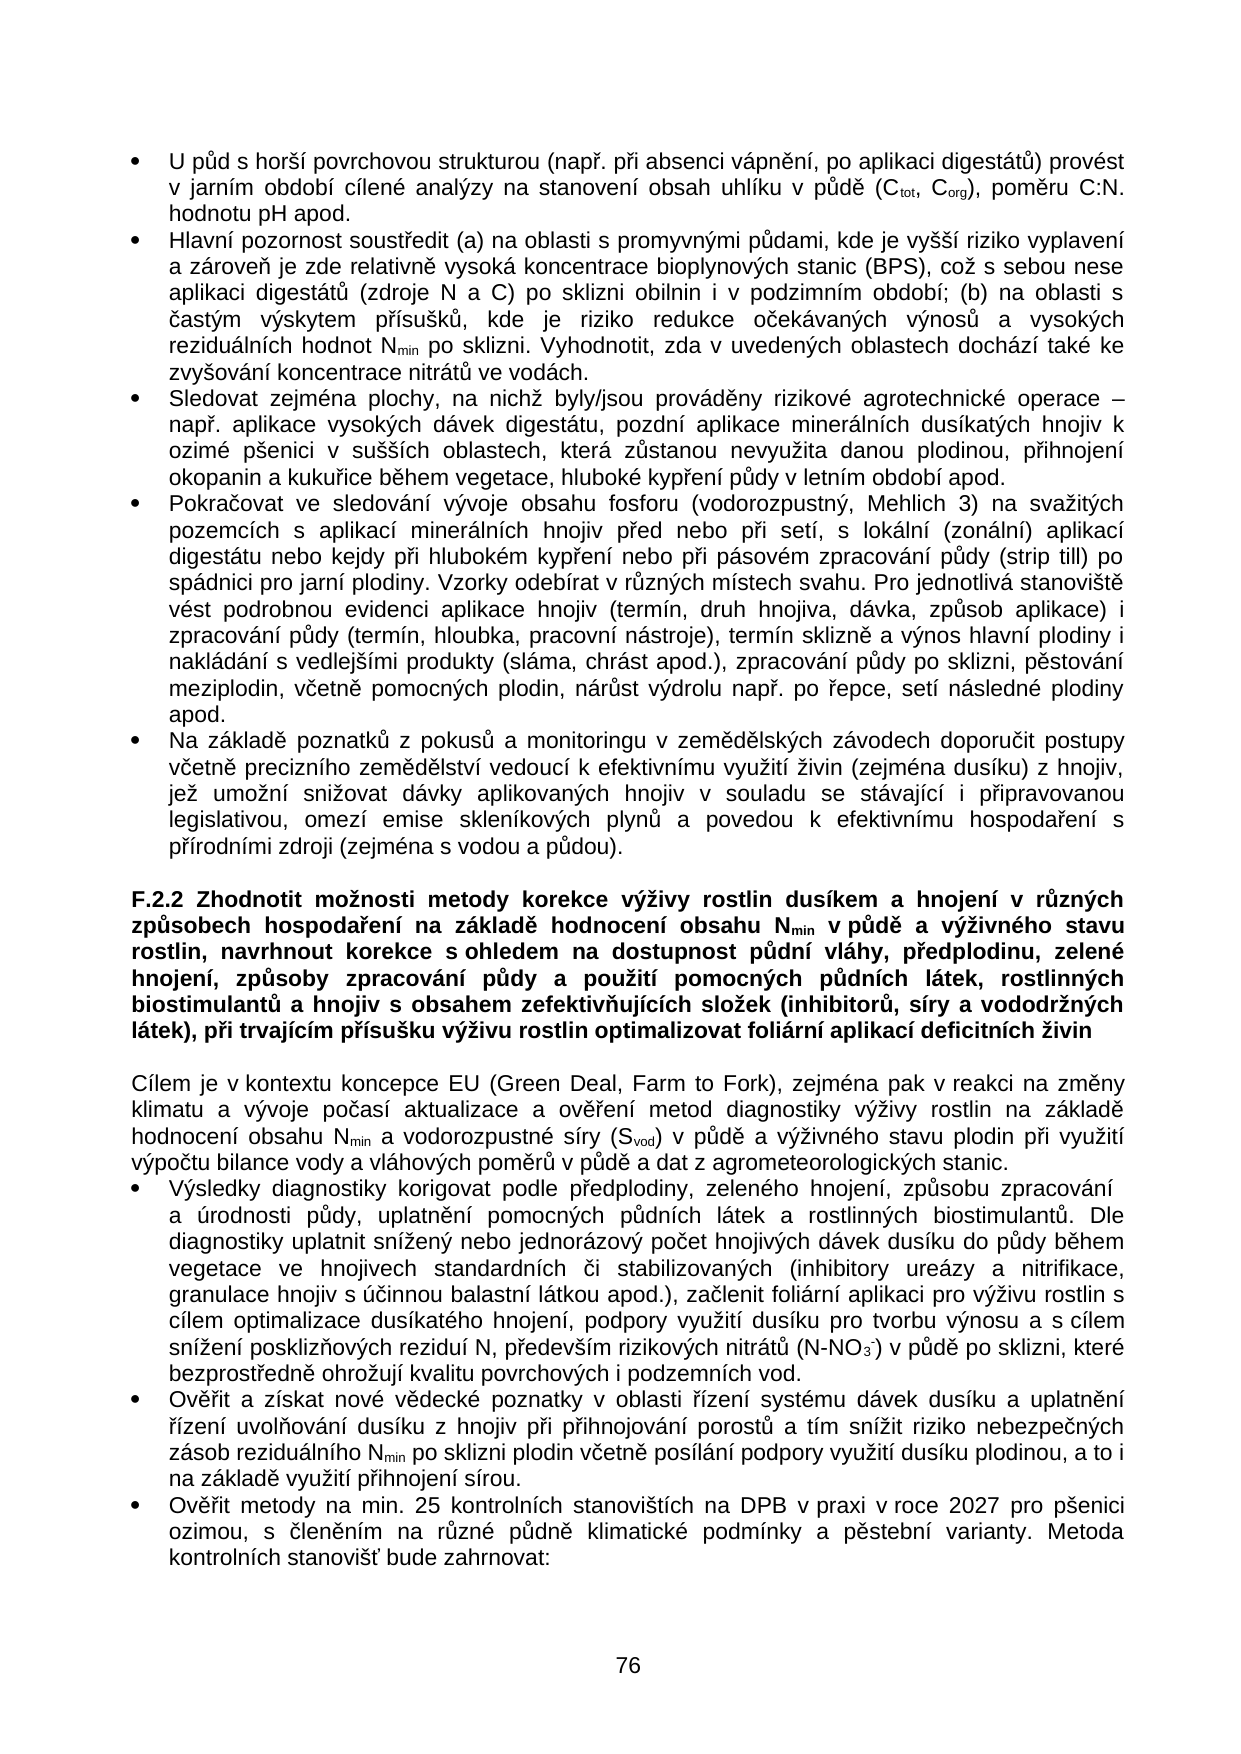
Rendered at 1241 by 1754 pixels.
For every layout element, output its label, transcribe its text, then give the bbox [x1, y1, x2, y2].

text Cílem je v kontextu koncepce EU (Green Deal, Farm to Fork), zejména pak v reakci na změny klimatu a vývoje počasí aktualizace a ověření metod diagnostiky výživy rostlin na základě hodnocení obsahu Nmin a vodorozpustné síry (Svod) v půdě a výživného stavu plodin při využití výpočtu bilance vody a vláhových poměrů v půdě a dat z agrometeorologických stanic. [131, 1070, 1125, 1175]
list Ověřit metody na min. 25 kontrolních stanovištích na DPB v praxi v roce 2027 pro pšenici ozimou, s členěním na různé půdně klimatické podmínky a pěstební varianty. Metoda kontrolních stanovišť bude zahrnovat: [131, 1492, 1125, 1571]
list Hlavní pozornost soustředit (a) na oblasti s promyvnými půdami, kde je vyšší riziko vyplavení a zároveň je zde relativně vysoká koncentrace bioplynových stanic (BPS), což s sebou nese aplikaci digestátů (zdroje N a C) po sklizni obilnin i v podzimním období; (b) na oblasti s častým výskytem přísušků, kde je riziko redukce očekávaných výnosů a vysokých reziduálních hodnot Nmin po sklizni. Vyhodnotit, zda v uvedených oblastech dochází také ke zvyšování koncentrace nitrátů ve vodách. [131, 227, 1125, 385]
list Výsledky diagnostiky korigovat podle předplodiny, zeleného hnojení, způsobu zpracování a úrodnosti půdy, uplatnění pomocných půdních látek a rostlinných biostimulantů. Dle diagnostiky uplatnit snížený nebo jednorázový počet hnojivých dávek dusíku do půdy během vegetace ve hnojivech standardních či stabilizovaných (inhibitory ureázy a nitrifikace, granulace hnojiv s účinnou balastní látkou apod.), začlenit foliární aplikaci pro výživu rostlin s cílem optimalizace dusíkatého hnojení, podpory využití dusíku pro tvorbu výnosu a s cílem snížení posklizňových reziduí N, především rizikových nitrátů (N-NO3-) v půdě po sklizni, které bezprostředně ohrožují kvalitu povrchových i podzemních vod. [131, 1175, 1125, 1386]
list Na základě poznatků z pokusů a monitoringu v zemědělských závodech doporučit postupy včetně precizního zemědělství vedoucí k efektivnímu využití živin (zejména dusíku) z hnojiv, jež umožní snižovat dávky aplikovaných hnojiv v souladu se stávající i připravovanou legislativou, omezí emise skleníkových plynů a povedou k efektivnímu hospodaření s přírodními zdroji (zejména s vodou a půdou). [131, 727, 1125, 859]
list Pokračovat ve sledování vývoje obsahu fosforu (vodorozpustný, Mehlich 3) na svažitých pozemcích s aplikací minerálních hnojiv před nebo při setí, s lokální (zonální) aplikací digestátu nebo kejdy při hlubokém kypření nebo při pásovém zpracování půdy (strip till) po spádnici pro jarní plodiny. Vzorky odebírat v různých místech svahu. Pro jednotlivá stanoviště vést podrobnou evidenci aplikace hnojiv (termín, druh hnojiva, dávka, způsob aplikace) i zpracování půdy (termín, hloubka, pracovní nástroje), termín sklizně a výnos hlavní plodiny i nakládání s vedlejšími produkty (sláma, chrást apod.), zpracování půdy po sklizni, pěstování meziplodin, včetně pomocných plodin, nárůst výdrolu např. po řepce, setí následné plodiny apod. [131, 490, 1125, 727]
list Ověřit a získat nové vědecké poznatky v oblasti řízení systému dávek dusíku a uplatnění řízení uvolňování dusíku z hnojiv při přihnojování porostů a tím snížit riziko nebezpečných zásob reziduálního Nmin po sklizni plodin včetně posílání podpory využití dusíku plodinou, a to i na základě využití přihnojení sírou. [131, 1386, 1125, 1492]
list Sledovat zejména plochy, na nichž byly/jsou prováděny rizikové agrotechnické operace – např. aplikace vysokých dávek digestátu, pozdní aplikace minerálních dusíkatých hnojiv k ozimé pšenici v sušších oblastech, která zůstanou nevyužita danou plodinou, přihnojení okopanin a kukuřice během vegetace, hluboké kypření půdy v letním období apod. [131, 385, 1125, 490]
list U půd s horší povrchovou strukturou (např. při absenci vápnění, po aplikaci digestátů) provést v jarním období cílené analýzy na stanovení obsah uhlíku v půdě (Ctot, Corg), poměru C:N. hodnotu pH apod. [131, 148, 1125, 227]
text F.2.2 Zhodnotit možnosti metody korekce výživy rostlin dusíkem a hnojení v různých způsobech hospodaření na základě hodnocení obsahu Nmin v půdě a výživného stavu rostlin, navrhnout korekce s ohledem na dostupnost půdní vláhy, předplodinu, zelené hnojení, způsoby zpracování půdy a použití pomocných půdních látek, rostlinných biostimulantů a hnojiv s obsahem zefektivňujících složek (inhibitorů, síry a vododržných látek), při trvajícím přísušku výživu rostlin optimalizovat foliární aplikací deficitních živin [131, 859, 1125, 1044]
